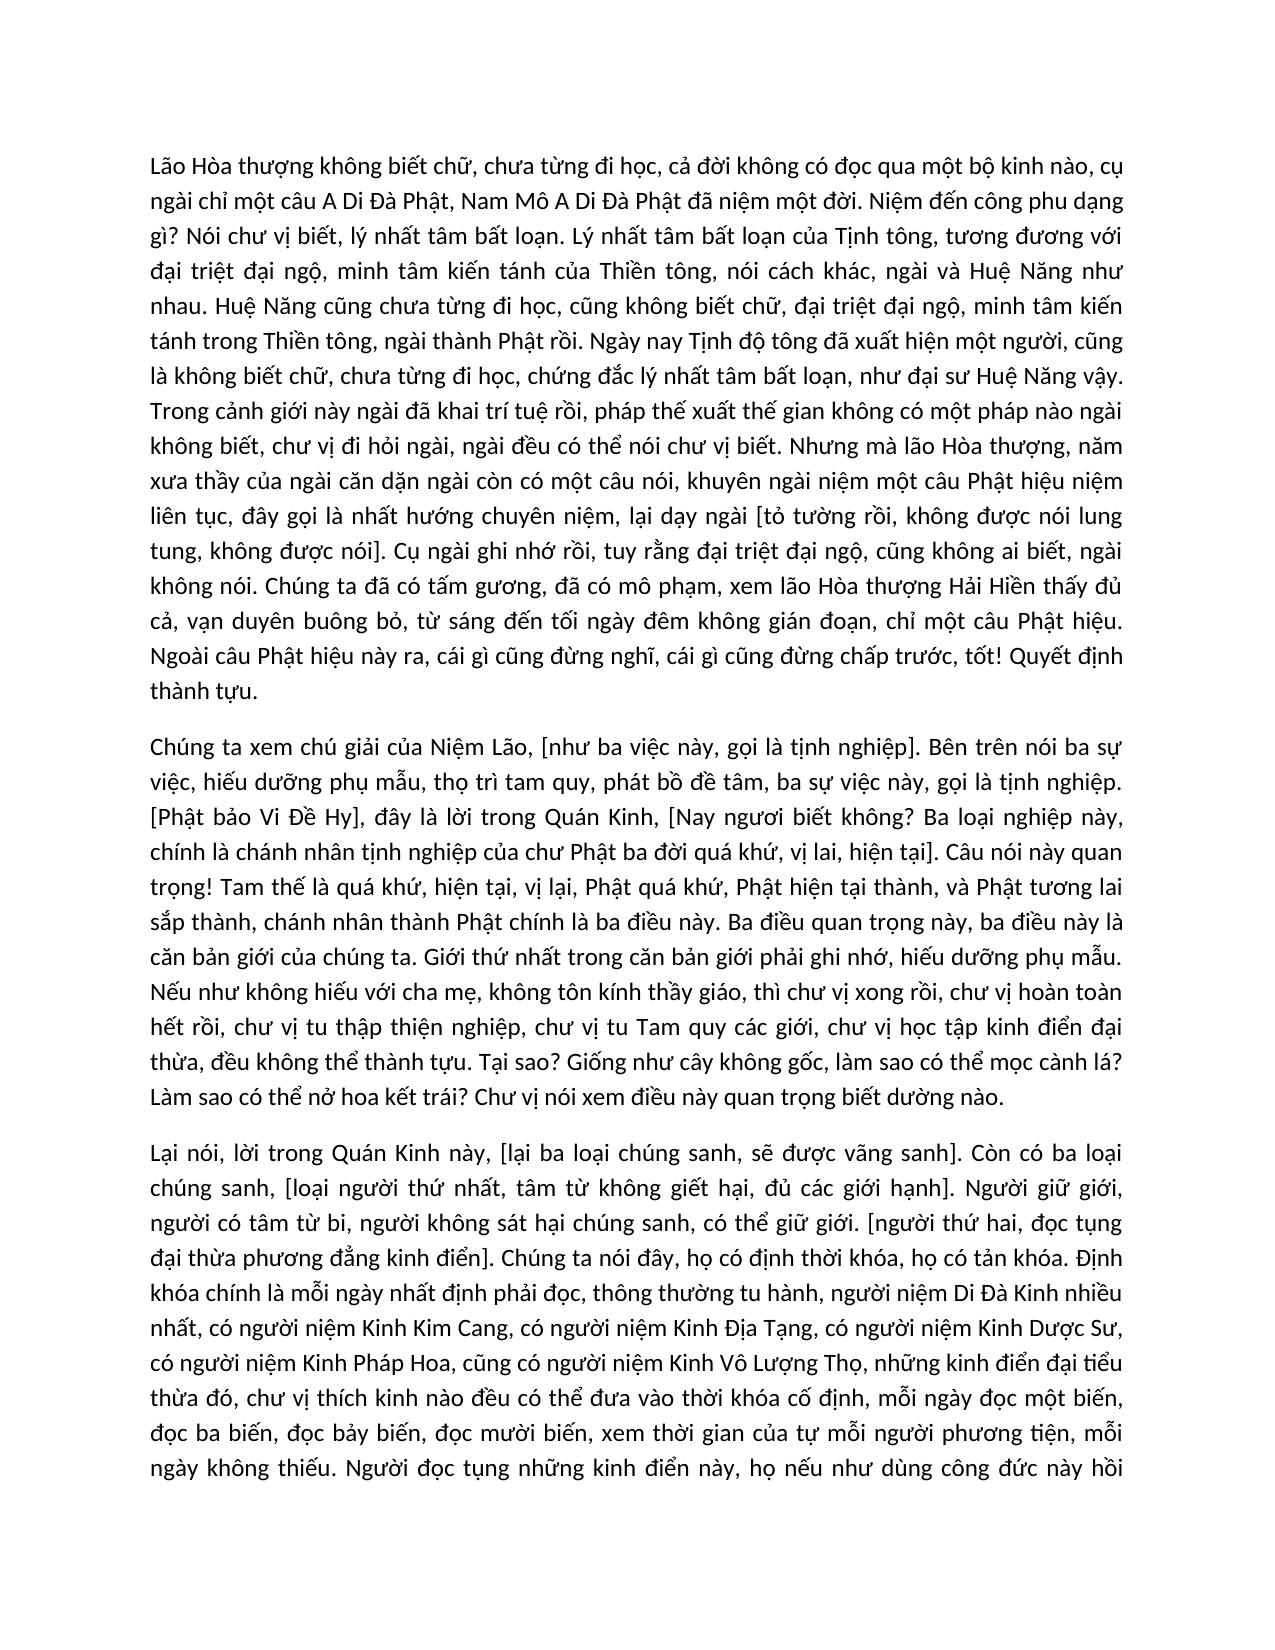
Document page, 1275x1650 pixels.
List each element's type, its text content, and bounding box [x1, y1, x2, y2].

text Lão Hòa thượng không biết chữ, chưa từng đi học, cả đời không có đọc qua một bộ kinh nào, cụ ngài chỉ một câu A Di Đà Phật, Nam Mô A Di Đà Phật đã niệm một đời. Niệm đến công phu dạng gì? Nói chư vị biết, lý nhất tâm bất loạn. Lý nhất tâm bất loạn của Tịnh tông, tương đương với đại triệt đại ngộ, minh tâm kiến tánh của Thiền tông, nói cách khác, ngài và Huệ Năng như nhau. Huệ Năng cũng chưa từng đi học, cũng không biết chữ, đại triệt đại ngộ, minh tâm kiến tánh trong Thiền tông, ngài thành Phật rồi. Ngày nay Tịnh độ tông đã xuất hiện một người, cũng là không biết chữ, chưa từng đi học, chứng đắc lý nhất tâm bất loạn, như đại sư Huệ Năng vậy. Trong cảnh giới này ngài đã khai trí tuệ rồi, pháp thế xuất thế gian không có một pháp nào ngài không biết, chư vị đi hỏi ngài, ngài đều có thể nói chư vị biết. Nhưng mà lão Hòa thượng, năm xưa thầy của ngài căn dặn ngài còn có một câu nói, khuyên ngài niệm một câu Phật hiệu niệm liên tục, đây gọi là nhất hướng chuyên niệm, lại dạy ngài [tỏ tường rồi, không được nói lung tung, không được nói]. Cụ ngài ghi nhớ rồi, tuy rằng đại triệt đại ngộ, cũng không ai biết, ngài không nói. Chúng ta đã có tấm gương, đã có mô phạm, xem lão Hòa thượng Hải Hiền thấy đủ cả, vạn duyên buông bỏ, từ sáng đến tối ngày đêm không gián đoạn, chỉ một câu Phật hiệu. Ngoài câu Phật hiệu này ra, cái gì cũng đừng nghĩ, cái gì cũng đừng chấp trước, tốt! Quyết định thành tựu. [150, 150, 1125, 706]
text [150, 1137, 1125, 1482]
text Chúng ta xem chú giải của Niệm Lão, [như ba việc này, gọi là tịnh nghiệp]. Bên trên nói ba sự việc, hiếu dưỡng phụ mẫu, thọ trì tam quy, phát bồ đề tâm, ba sự việc này, gọi là tịnh nghiệp. [Phật bảo Vi Đề Hy], đây là lời trong Quán Kinh, [Nay ngươi biết không? Ba loại nghiệp này, chính là chánh nhân tịnh nghiệp của chư Phật ba đời quá khứ, vị lai, hiện tại]. Câu nói này quan trọng! Tam thế là quá khứ, hiện tại, vị lại, Phật quá khứ, Phật hiện tại thành, và Phật tương lai sắp thành, chánh nhân thành Phật chính là ba điều này. Ba điều quan trọng này, ba điều này là căn bản giới của chúng ta. Giới thứ nhất trong căn bản giới phải ghi nhớ, hiếu dưỡng phụ mẫu. Nếu như không hiếu với cha mẹ, không tôn kính thầy giáo, thì chư vị xong rồi, chư vị hoàn toàn hết rồi, chư vị tu thập thiện nghiệp, chư vị tu Tam quy các giới, chư vị học tập kinh điển đại thừa, đều không thể thành tựu. Tại sao? Giống như cây không gốc, làm sao có thể mọc cành lá? Làm sao có thể nở hoa kết trái? Chư vị nói xem điều này quan trọng biết dường nào. [150, 731, 1125, 1111]
